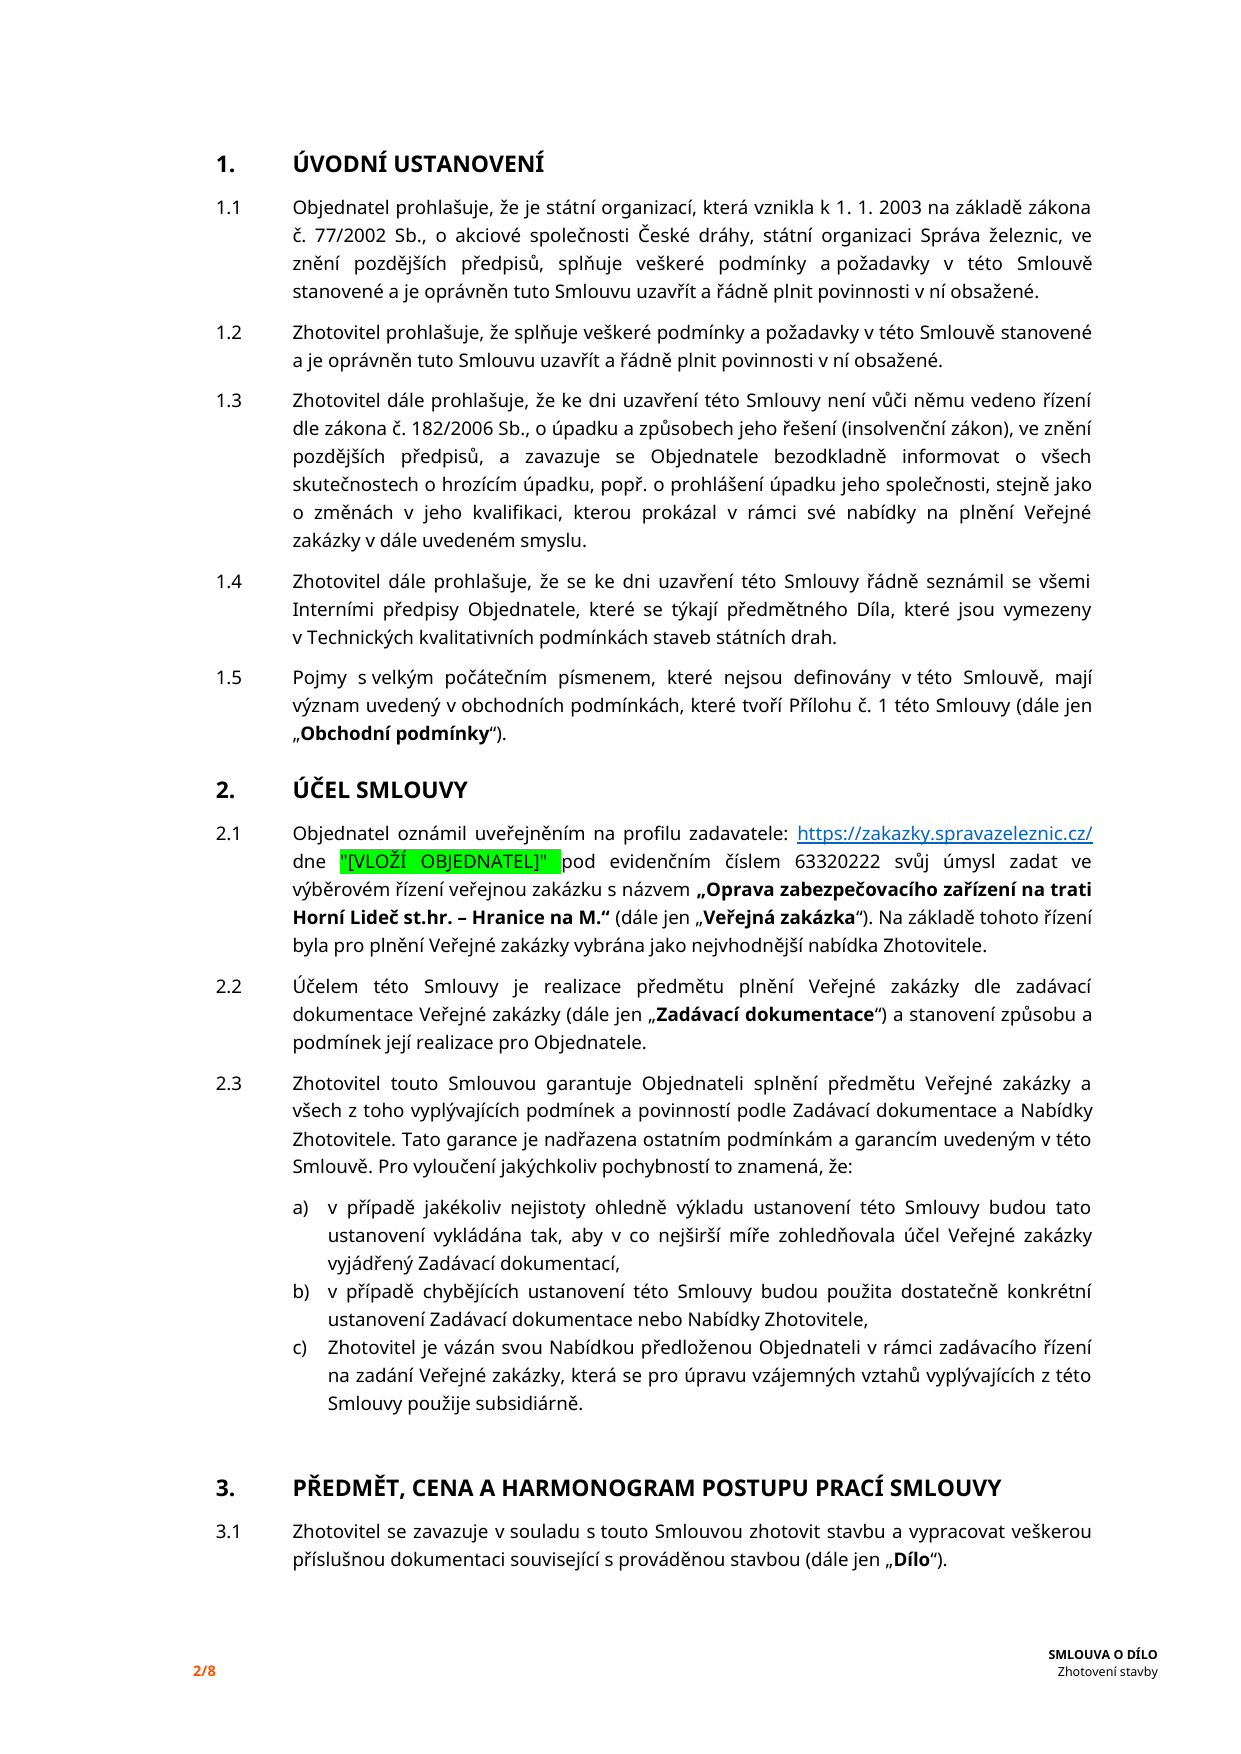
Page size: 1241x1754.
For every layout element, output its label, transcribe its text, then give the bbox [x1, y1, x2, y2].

text v případě jakékoliv nejistoty ohledně výkladu ustanovení této Smlouvy budou tato ustanovení vykládána tak, aby v co nejširší míře zohledňovala účel Veřejné zakázky vyjádřený Zadávací dokumentací, [292, 1194, 1093, 1276]
text Objednatel prohlašuje, že je státní organizací, která vznikla k 1. 1. 2003 na základě zákona č. 77/2002 Sb., o akciové společnosti České dráhy, státní organizaci Správa železnic, ve znění pozdějších předpisů, splňuje veškeré podmínky a požadavky v této Smlouvě stanovené a je oprávněn tuto Smlouvu uzavřít a řádně plnit povinnosti v ní obsažené. [216, 194, 1093, 304]
text Zhotovitel dále prohlašuje, že se ke dni uzavření této Smlouvy řádně seznámil se všemi Interními předpisy Objednatele, které se týkají předmětného Díla, které jsou vymezeny v Technických kvalitativních podmínkách staveb státních drah. [216, 568, 1093, 650]
text ÚVODNÍ USTANOVENÍ [216, 147, 1093, 179]
text Zhotovitel touto Smlouvou garantuje Objednateli splnění předmětu Veřejné zakázky a všech z toho vyplývajících podmínek a povinností podle Zadávací dokumentace a Nabídky Zhotovitele. Tato garance je nadřazena ostatním podmínkám a garancím uvedeným v této Smlouvě. Pro vyloučení jakýchkoliv pochybností to znamená, že: [216, 1070, 1093, 1179]
text Zhotovitel se zavazuje v souladu s touto Smlouvou zhotovit stavbu a vypracovat veškerou příslušnou dokumentaci související s prováděnou stavbou (dále jen „Dílo“). [216, 1518, 1093, 1572]
text Účelem této Smlouvy je realizace předmětu plnění Veřejné zakázky dle zadávací dokumentace Veřejné zakázky (dále jen „Zadávací dokumentace“) a stanovení způsobu a podmínek její realizace pro Objednatele. [216, 973, 1093, 1055]
text ÚČEL SMLOUVY [216, 774, 1093, 805]
text v případě chybějících ustanovení této Smlouvy budou použita dostatečně konkrétní ustanovení Zadávací dokumentace nebo Nabídky Zhotovitele, [292, 1278, 1093, 1332]
text Pojmy s velkým počátečním písmenem, které nejsou definovány v této Smlouvě, mají význam uvedený v obchodních podmínkách, které tvoří Přílohu č. 1 této Smlouvy (dále jen „Obchodní podmínky“). [216, 665, 1093, 746]
text Objednatel oznámil uveřejněním na profilu zadavatele: https://zakazky.spravazeleznic.cz/ dne pod evidenčním číslem 63320222 svůj úmysl zadat ve výběrovém řízení veřejnou zakázku s názvem „Oprava zabezpečovacího zařízení na trati Horní Lideč st.hr. – Hranice na M.“ (dále jen „Veřejná zakázka“). Na základě tohoto řízení byla pro plnění Veřejné zakázky vybrána jako nejvhodnější nabídka Zhotovitele. [216, 821, 1093, 958]
text Zhotovitel prohlašuje, že splňuje veškeré podmínky a požadavky v této Smlouvě stanovené a je oprávněn tuto Smlouvu uzavřít a řádně plnit povinnosti v ní obsažené. [216, 319, 1093, 372]
text Zhotovitel je vázán svou Nabídkou předloženou Objednateli v rámci zadávacího řízení na zadání Veřejné zakázky, která se pro úpravu vzájemných vztahů vyplývajících z této Smlouvy použije subsidiárně. [292, 1334, 1093, 1416]
text Zhotovitel dále prohlašuje, že ke dni uzavření této Smlouvy není vůči němu vedeno řízení dle zákona č. 182/2006 Sb., o úpadku a způsobech jeho řešení (insolvenční zákon), ve znění pozdějších předpisů, a zavazuje se Objednatele bezodkladně informovat o všech skutečnostech o hrozícím úpadku, popř. o prohlášení úpadku jeho společnosti, stejně jako o změnách v jeho kvalifikaci, kterou prokázal v rámci své nabídky na plnění Veřejné zakázky v dále uvedeném smyslu. [216, 387, 1093, 553]
text PŘEDMĚT, CENA A HARMONOGRAM POSTUPU PRACÍ SMLOUVY [216, 1472, 1093, 1503]
